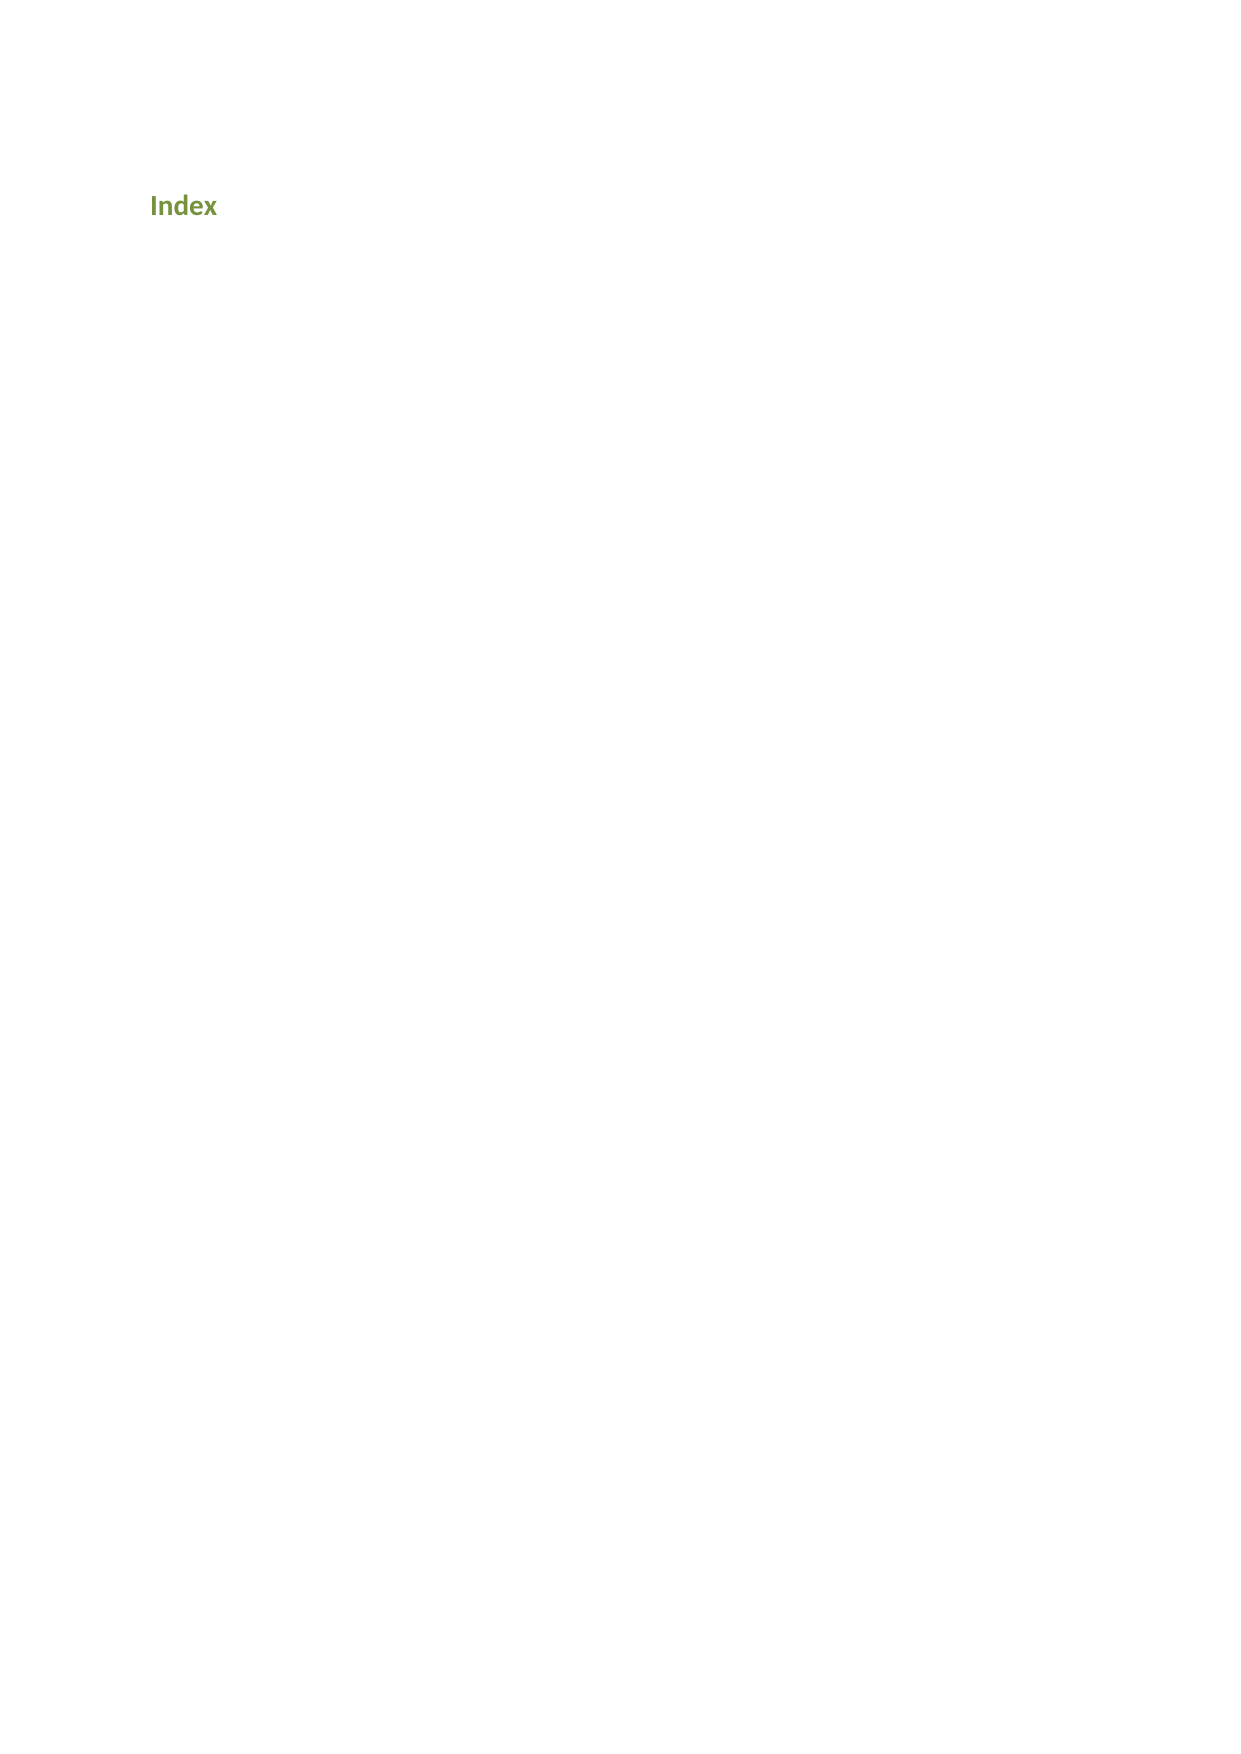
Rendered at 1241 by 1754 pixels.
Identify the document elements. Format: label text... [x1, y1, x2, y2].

text Index [150, 187, 1051, 223]
